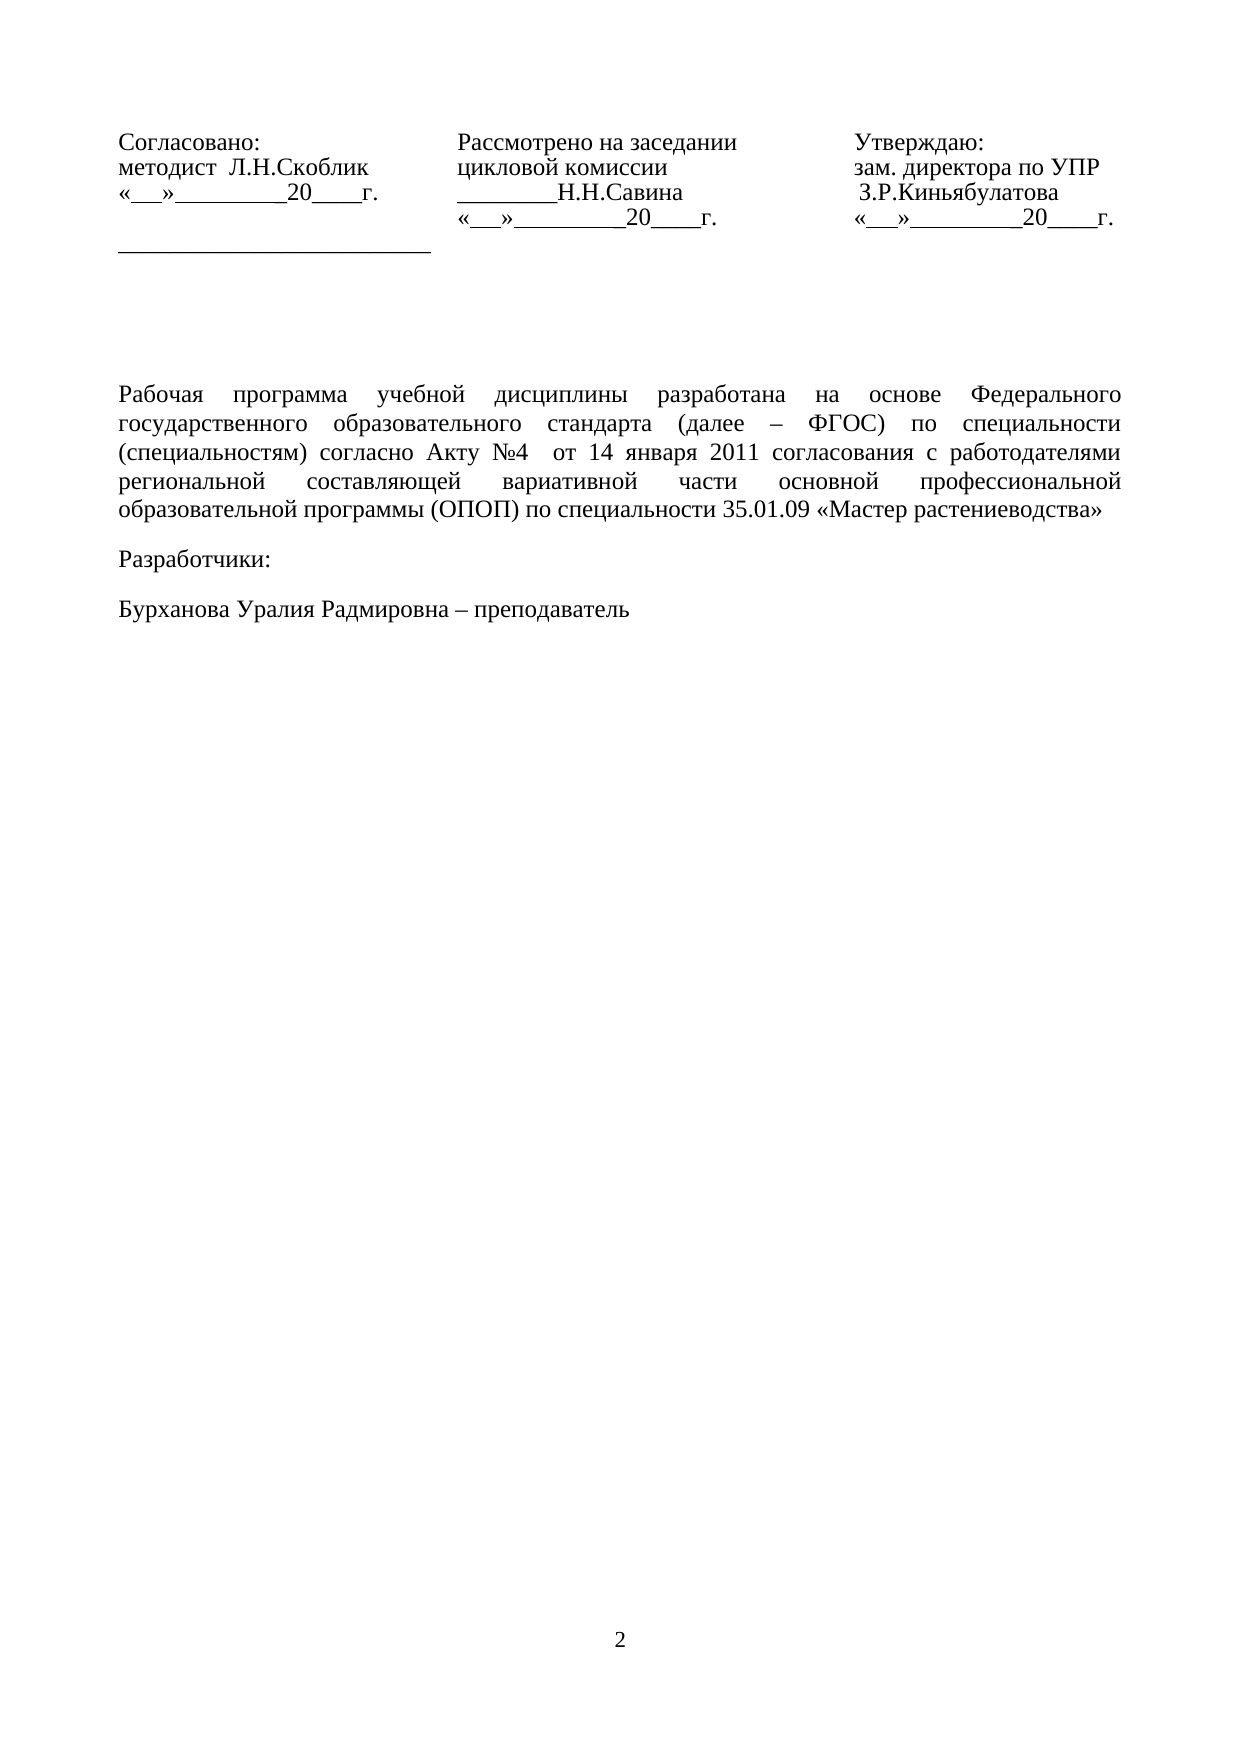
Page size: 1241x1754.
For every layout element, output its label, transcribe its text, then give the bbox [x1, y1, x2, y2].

table_header Утверждаю: зам. директора по УПР З.Р.Киньябулатова « » _20____г. [774, 130, 1144, 330]
table_header Рассмотрено на заседании цикловой комиссии ________Н.Н.Савина « » _20____г. [446, 130, 774, 330]
text Бурханова Уралия Радмировна – преподаватель [118, 594, 1122, 622]
text Рабочая программа учебной дисциплины разработана на основе Федерального государственного образовательного стандарта (далее – ФГОС) по специальности (специальностям) согласно Акту №4 от 14 января 2011 согласования с работодателями региональной составляющей вариативной части основной профессиональной образовательной программы (ОПОП) по специальности 35.01.09 «Мастер растениеводства» [118, 379, 1122, 523]
text Разработчики: [118, 544, 1122, 573]
table_header Согласовано: методист Л.Н.Скоблик « » _20____г. _________________________ [107, 130, 446, 330]
